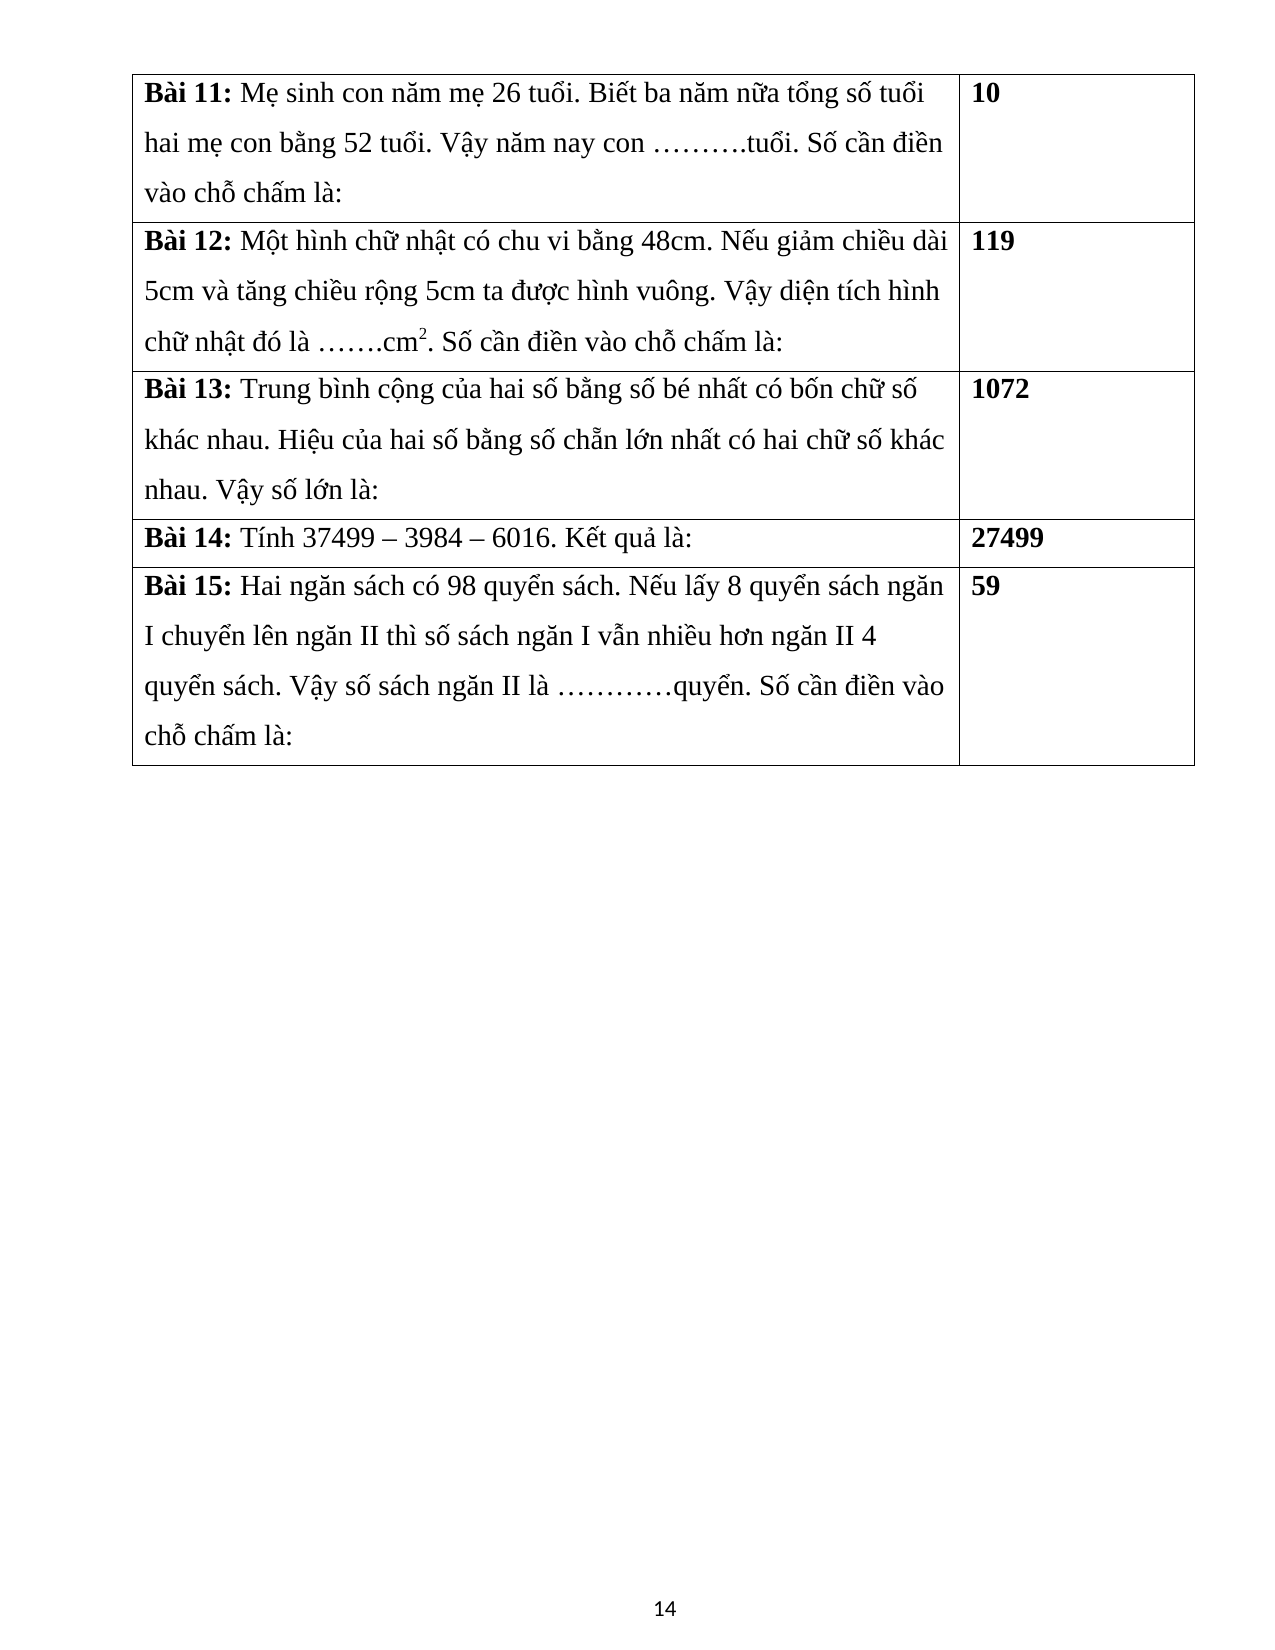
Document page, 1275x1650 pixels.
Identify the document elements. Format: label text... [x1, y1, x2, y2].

table_cell 1072 [960, 372, 1194, 519]
table_cell Bài 14: Tính 37499 – 3984 – 6016. Kết quả là: [133, 520, 959, 567]
table_cell Bài 12: Một hình chữ nhật có chu vi bằng 48cm. Nếu giảm chiều dài 5cm và tăng chiều rộng 5cm ta được hình vuông. Vậy diện tích hình chữ nhật đó là …….cm2. Số cần điền vào chỗ chấm là: [133, 223, 959, 371]
table_cell 10 [960, 75, 1194, 222]
table_cell Bài 11: Mẹ sinh con năm mẹ 26 tuổi. Biết ba năm nữa tổng số tuổi hai mẹ con bằng 52 tuổi. Vậy năm nay con ……….tuổi. Số cần điền vào chỗ chấm là: [133, 75, 959, 222]
table_cell 119 [960, 223, 1194, 371]
table_cell Bài 15: Hai ngăn sách có 98 quyển sách. Nếu lấy 8 quyển sách ngăn I chuyển lên ngăn II thì số sách ngăn I vẫn nhiều hơn ngăn II 4 quyển sách. Vậy số sách ngăn II là …………quyển. Số cần điền vào chỗ chấm là: [133, 568, 959, 765]
table_cell 59 [960, 568, 1194, 765]
table_cell 27499 [960, 520, 1194, 567]
table_cell Bài 13: Trung bình cộng của hai số bằng số bé nhất có bốn chữ số khác nhau. Hiệu của hai số bằng số chẵn lớn nhất có hai chữ số khác nhau. Vậy số lớn là: [133, 372, 959, 519]
